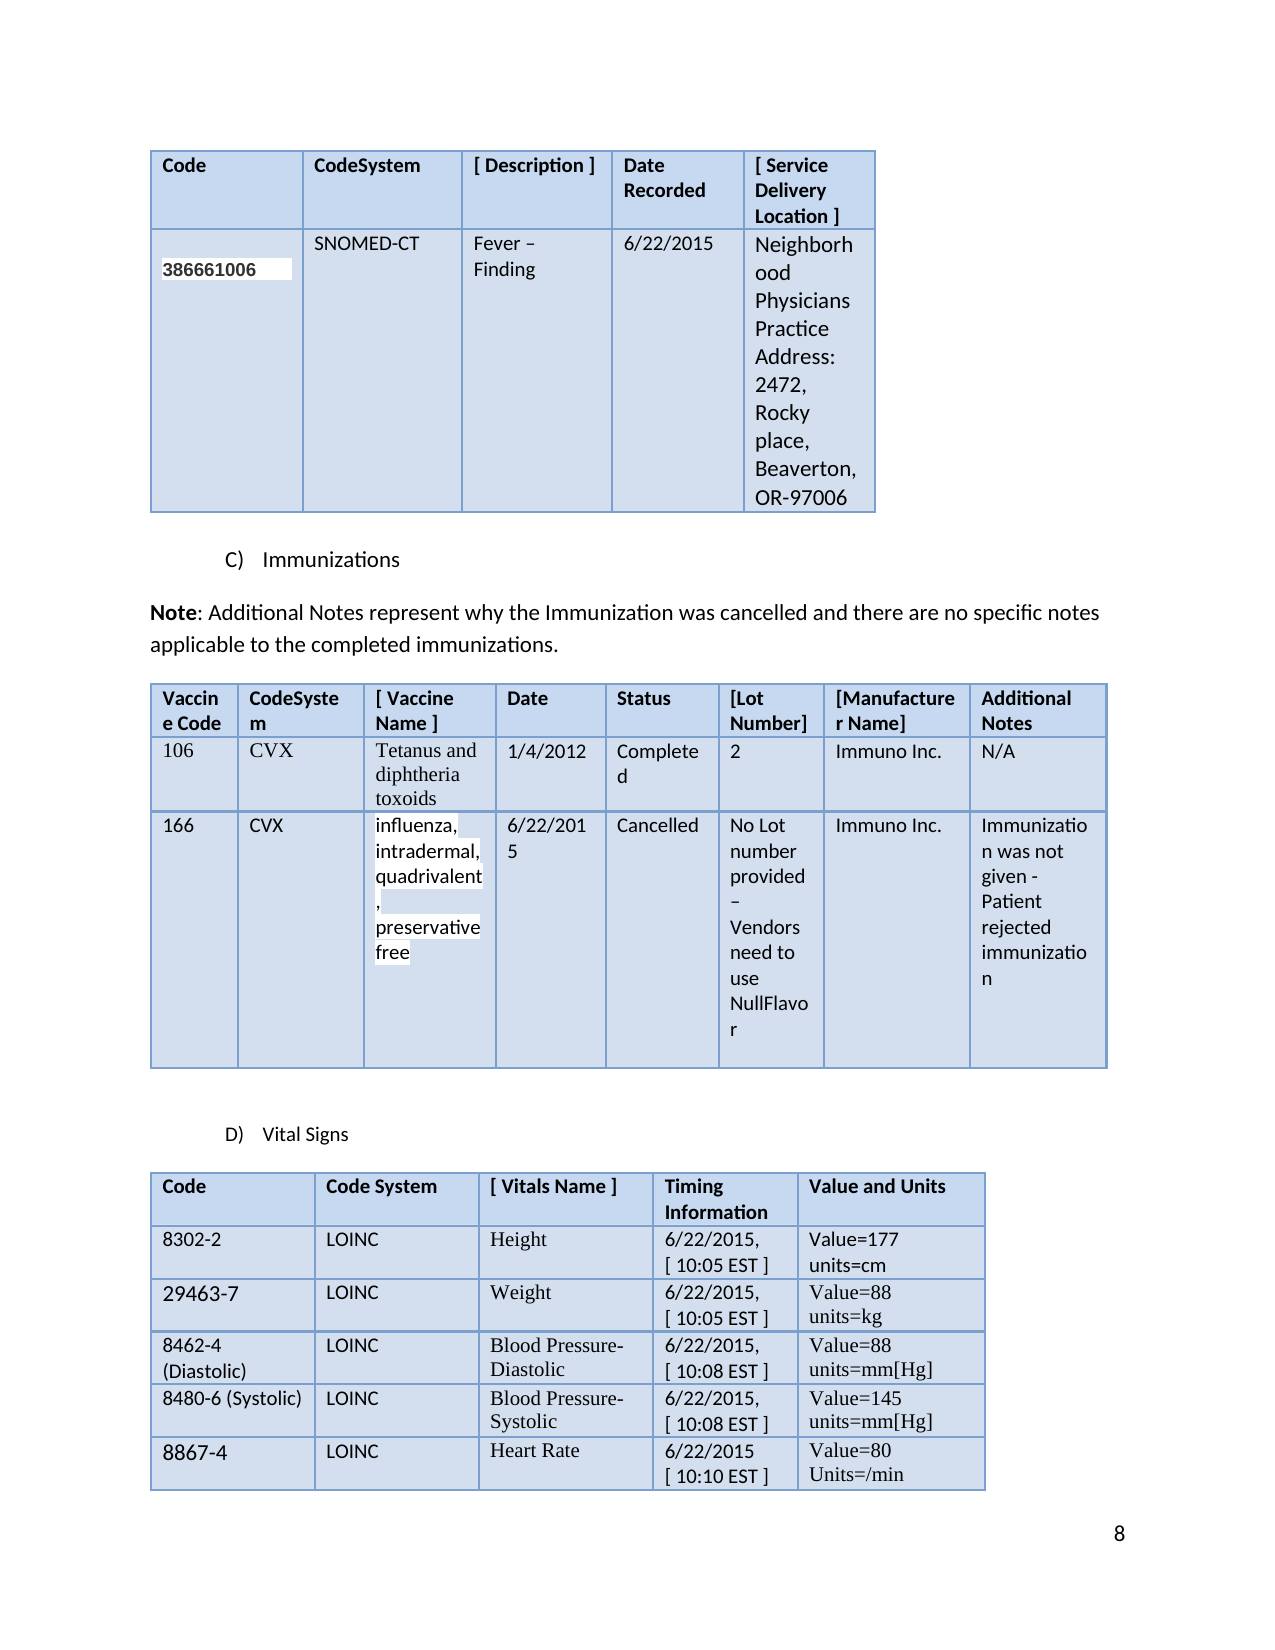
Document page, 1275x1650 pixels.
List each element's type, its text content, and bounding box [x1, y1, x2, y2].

table_cell 6/22/2015 [ 10:10 EST ] [654, 1438, 797, 1489]
text Note: Additional Notes represent why the Immunization was cancelled and there are no specific notes applicable to the completed immunizations. [150, 598, 1125, 658]
table_cell 6/22/2015, [ 10:05 EST ] [654, 1280, 797, 1330]
table_cell 8867-4 [152, 1438, 314, 1489]
table_cell Value=80 Units=/min [799, 1438, 984, 1489]
table_cell LOINC [316, 1438, 478, 1489]
table_cell CVX [239, 738, 363, 810]
table_header Date Recorded [613, 152, 743, 228]
table_header [Manufacturer Name] [825, 685, 969, 736]
table_cell No Lot number provided – Vendors need to use NullFlavor [720, 813, 823, 1067]
table_cell Blood Pressure-Diastolic [480, 1333, 652, 1383]
table_cell Value=145 units=mm[Hg] [799, 1385, 984, 1436]
table_cell 6/22/2015 [497, 813, 605, 1067]
table_header [ Vaccine Name ] [365, 685, 495, 736]
table_header Code [152, 152, 302, 228]
table_cell Tetanus and diphtheria toxoids [365, 738, 495, 810]
table_cell 2 [720, 738, 823, 810]
table_header CodeSystem [304, 152, 461, 228]
table_cell Immunization was not given - Patient rejected immunization [971, 813, 1105, 1067]
table_cell Value=177 units=cm [799, 1227, 984, 1277]
table_cell Heart Rate [480, 1438, 652, 1489]
table_cell 29463-7 [152, 1280, 314, 1330]
table_cell 386661006 [152, 230, 302, 511]
table_cell LOINC [316, 1385, 478, 1436]
table_cell 8302-2 [152, 1227, 314, 1277]
table_cell SNOMED-CT [304, 230, 461, 511]
table_cell LOINC [316, 1280, 478, 1330]
table_header Code [152, 1174, 314, 1224]
table_cell 1/4/2012 [497, 738, 605, 810]
table_cell 8480-6 (Systolic) [152, 1385, 314, 1436]
table_cell 166 [152, 813, 237, 1067]
list Vital Signs [225, 1122, 1125, 1147]
table_cell CVX [239, 813, 363, 1067]
table_cell 6/22/2015, [ 10:08 EST ] [654, 1333, 797, 1383]
table_cell LOINC [316, 1333, 478, 1383]
table_header Timing Information [654, 1174, 797, 1224]
table_header Status [607, 685, 718, 736]
table_cell influenza, intradermal, quadrivalent, preservative free [365, 813, 495, 1067]
table_header [ Description ] [463, 152, 611, 228]
table_cell 6/22/2015 [613, 230, 743, 511]
table_cell Immuno Inc. [825, 738, 969, 810]
table_header [ Vitals Name ] [480, 1174, 652, 1224]
table_cell Immuno Inc. [825, 813, 969, 1067]
table_cell LOINC [316, 1227, 478, 1277]
table_header Value and Units [799, 1174, 984, 1224]
table_header [Lot Number] [720, 685, 823, 736]
table_cell Value=88 units=mm[Hg] [799, 1333, 984, 1383]
table_cell Neighborhood Physicians Practice Address: 2472, Rocky place, Beaverton, OR-97006 [745, 230, 874, 511]
table_header Additional Notes [971, 685, 1105, 736]
table_cell Value=88 units=kg [799, 1280, 984, 1330]
table_cell N/A [971, 738, 1105, 810]
table_header Vaccine Code [152, 685, 237, 736]
table_header Date [497, 685, 605, 736]
table_cell 6/22/2015, [ 10:05 EST ] [654, 1227, 797, 1277]
table_header [ Service Delivery Location ] [745, 152, 874, 228]
table_header CodeSystem [239, 685, 363, 736]
table_cell Blood Pressure-Systolic [480, 1385, 652, 1436]
table_cell 6/22/2015, [ 10:08 EST ] [654, 1385, 797, 1436]
table_cell Fever – Finding [463, 230, 611, 511]
table_cell Cancelled [607, 813, 718, 1067]
table_cell Height [480, 1227, 652, 1277]
table_cell 8462-4 (Diastolic) [152, 1333, 314, 1383]
table_cell Weight [480, 1280, 652, 1330]
list Immunizations [225, 545, 1125, 573]
table_header Code System [316, 1174, 478, 1224]
table_cell Completed [607, 738, 718, 810]
table_cell 106 [152, 738, 237, 810]
